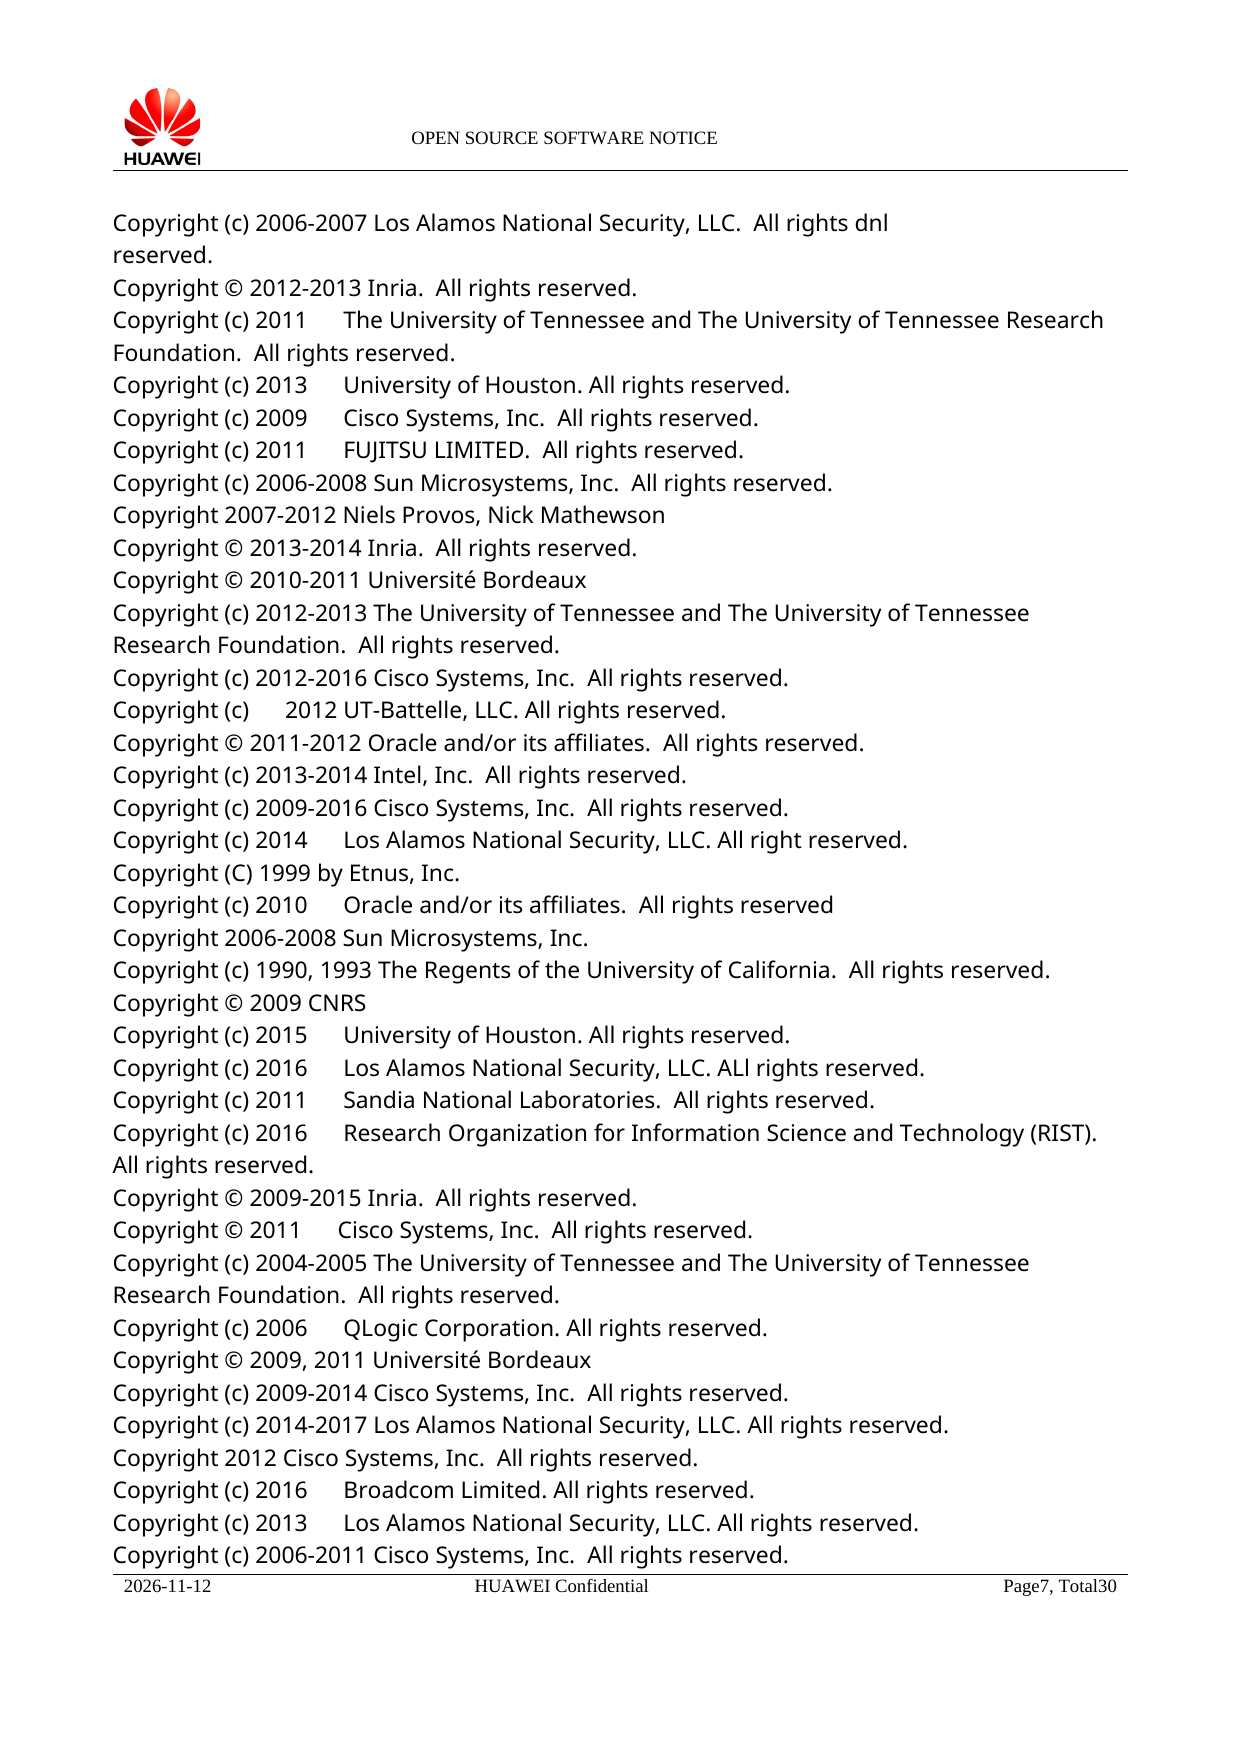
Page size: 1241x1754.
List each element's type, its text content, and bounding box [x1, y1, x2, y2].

picture [124, 88, 201, 165]
